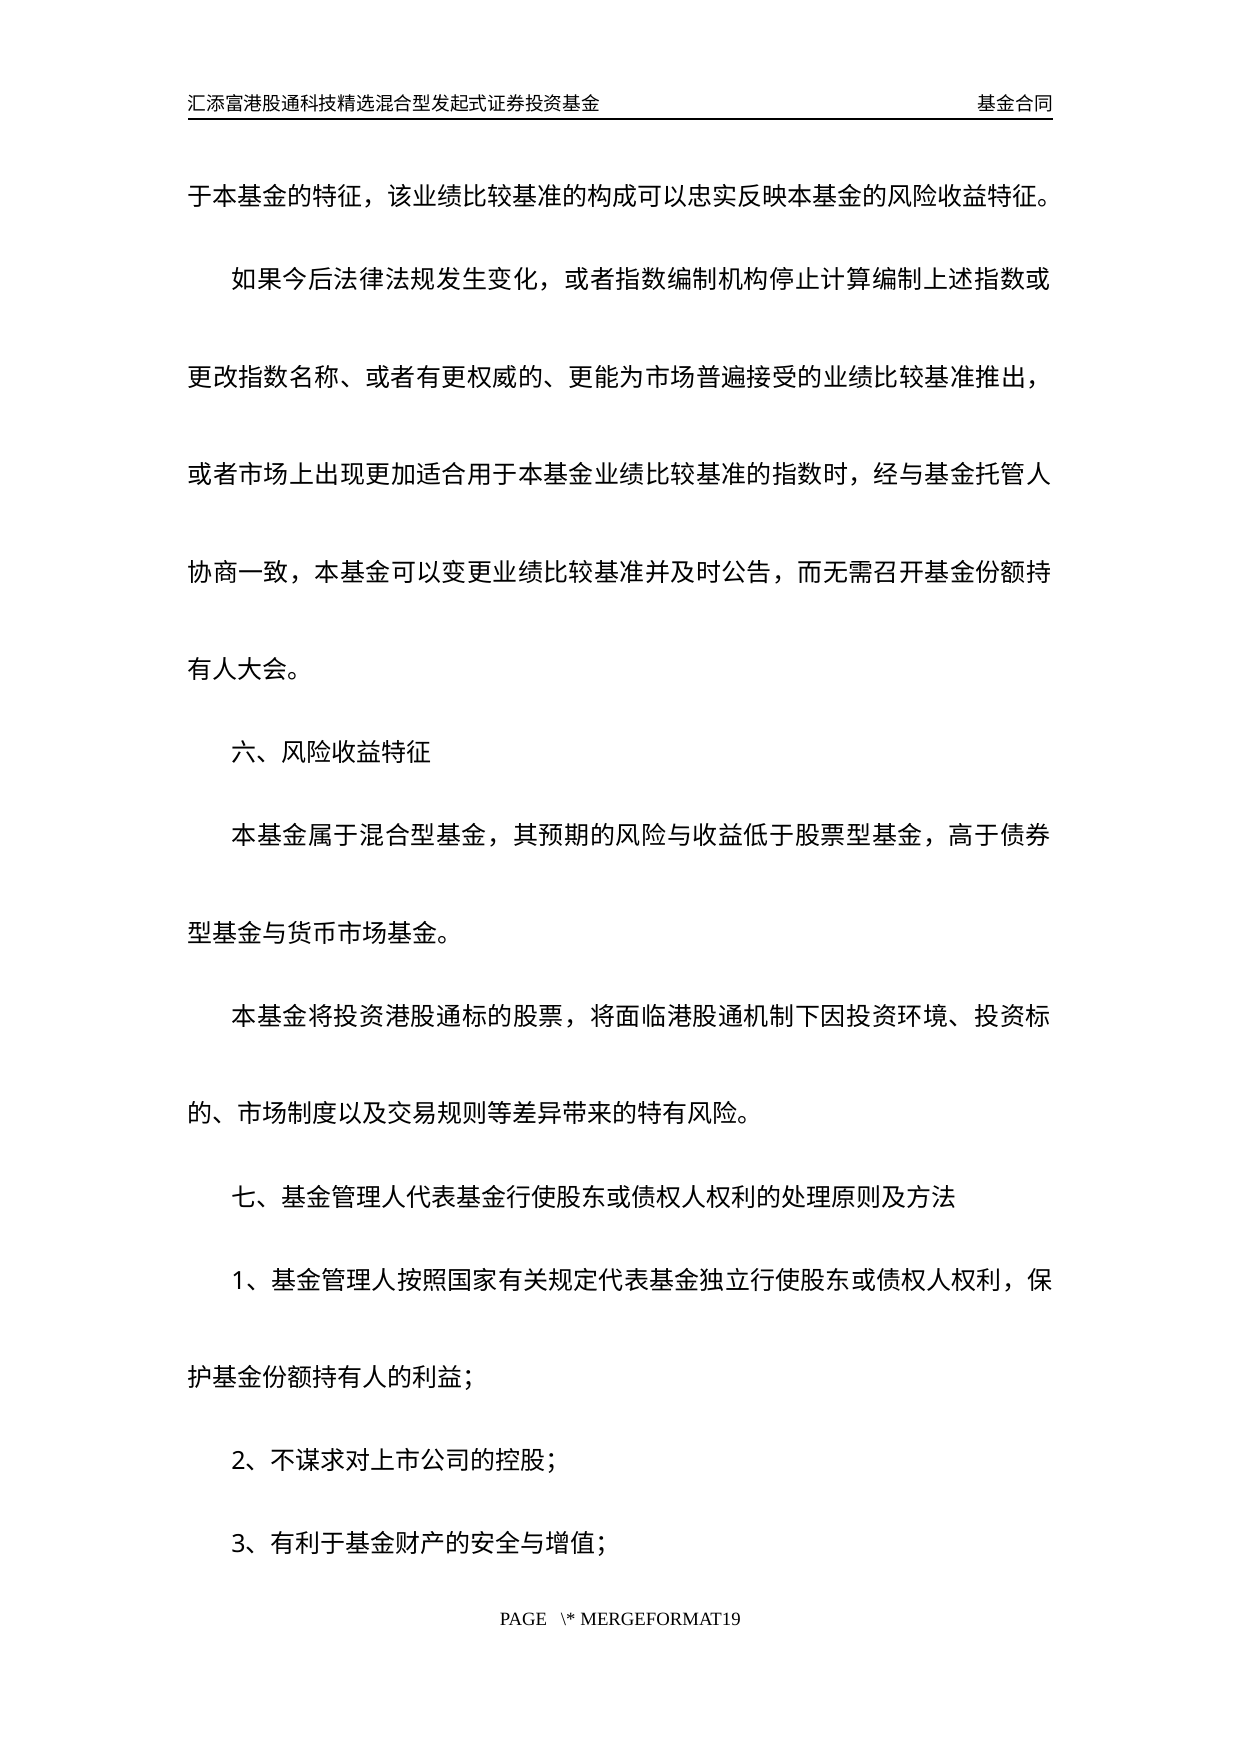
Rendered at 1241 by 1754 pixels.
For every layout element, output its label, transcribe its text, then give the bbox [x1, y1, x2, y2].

text 本基金属于混合型基金，其预期的风险与收益低于股票型基金，高于债券型基金与货币市场基金。 [187, 801, 1053, 964]
text 2、不谋求对上市公司的控股； [187, 1426, 1053, 1491]
text 七、基金管理人代表基金行使股东或债权人权利的处理原则及方法 [187, 1163, 1053, 1228]
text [187, 162, 1053, 227]
text 本基金将投资港股通标的股票，将面临港股通机制下因投资环境、投资标的、市场制度以及交易规则等差异带来的特有风险。 [187, 982, 1053, 1144]
text 3、有利于基金财产的安全与增值； [187, 1509, 1053, 1574]
text 1、基金管理人按照国家有关规定代表基金独立行使股东或债权人权利，保护基金份额持有人的利益； [187, 1246, 1053, 1408]
text 如果今后法律法规发生变化，或者指数编制机构停止计算编制上述指数或更改指数名称、或者有更权威的、更能为市场普遍接受的业绩比较基准推出，或者市场上出现更加适合用于本基金业绩比较基准的指数时，经与基金托管人协商一致，本基金可以变更业绩比较基准并及时公告，而无需召开基金份额持有人大会。 [187, 245, 1053, 700]
text 六、风险收益特征 [187, 718, 1053, 783]
